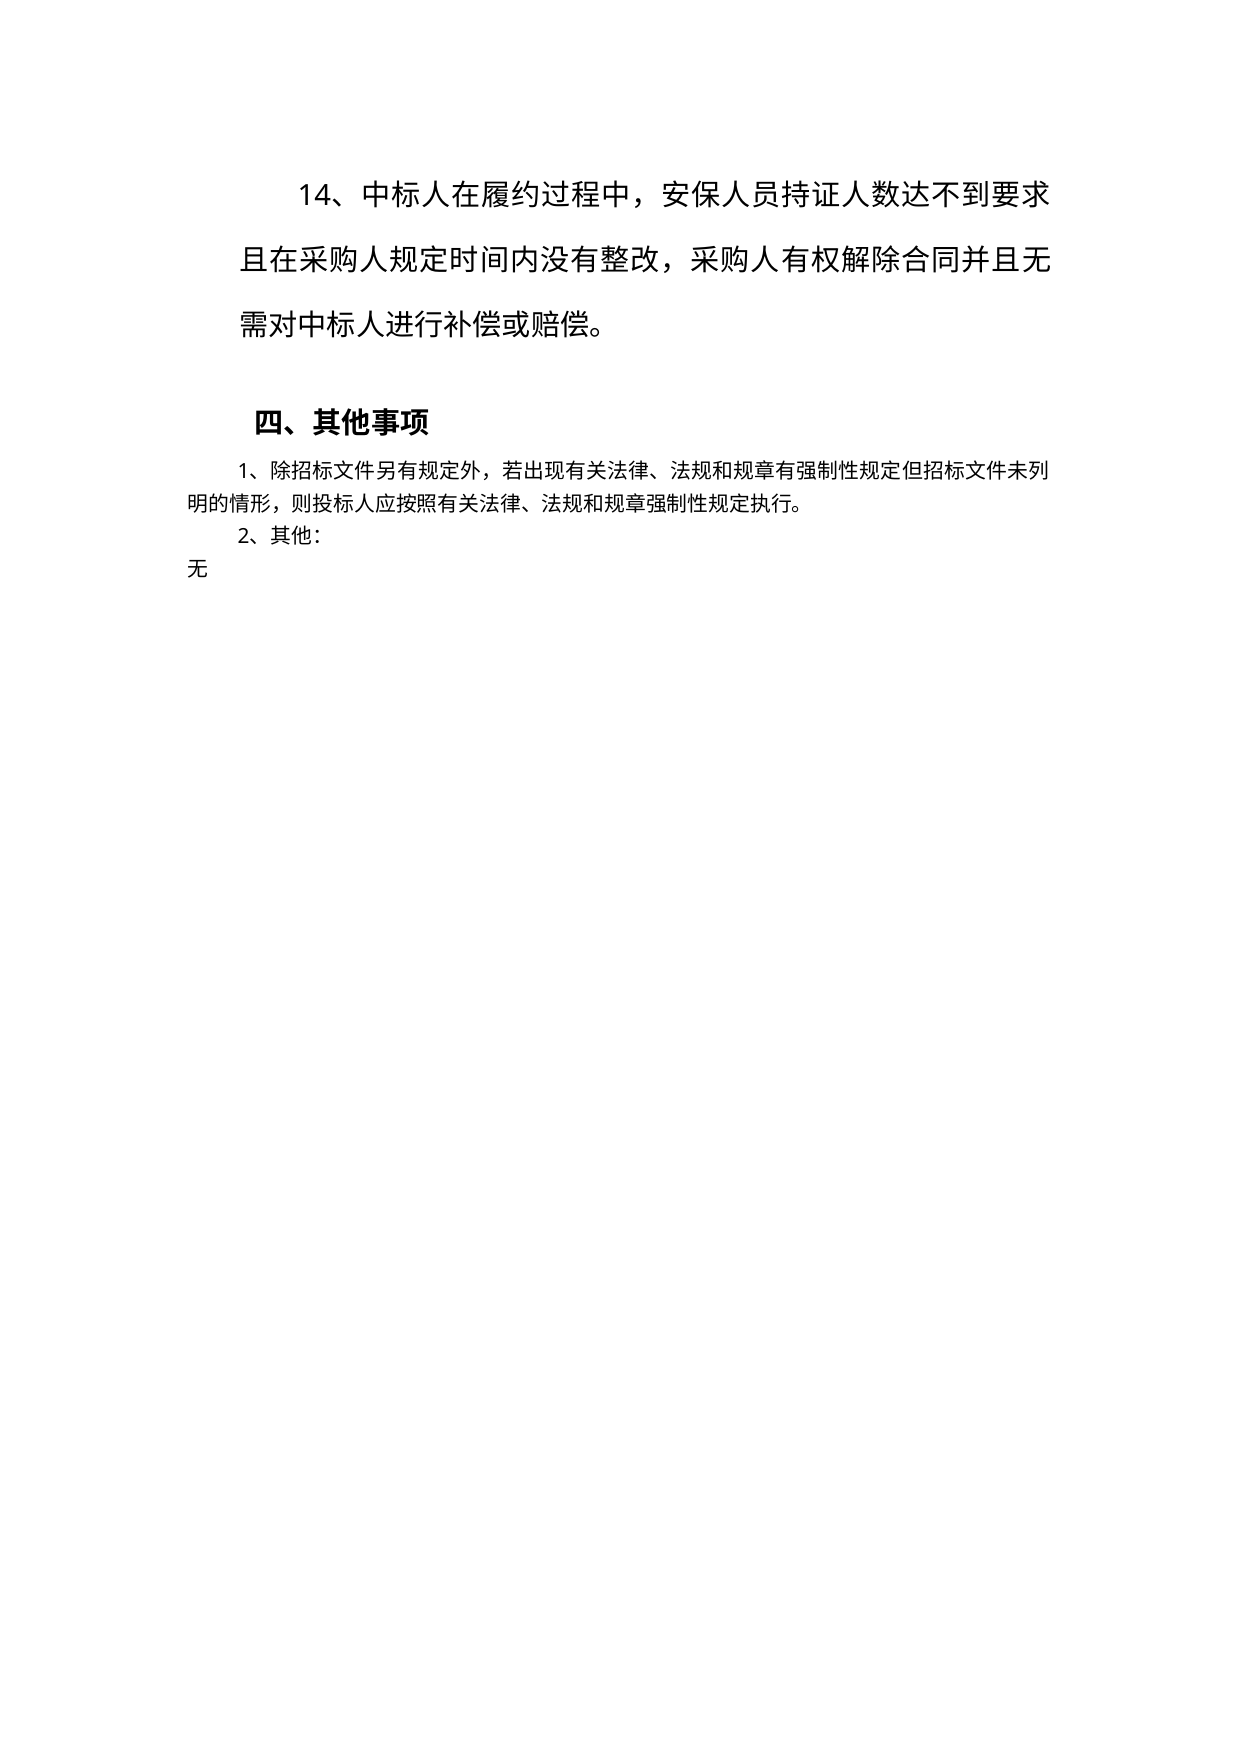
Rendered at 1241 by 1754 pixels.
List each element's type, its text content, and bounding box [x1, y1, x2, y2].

text 14、中标人在履约过程中，安保人员持证人数达不到要求且在采购人规定时间内没有整改，采购人有权解除合同并且无需对中标人进行补偿或赔偿。 [239, 162, 1053, 357]
text 四、其他事项 [187, 389, 1053, 454]
text 无 [187, 552, 1053, 584]
text 1、除招标文件另有规定外，若出现有关法律、法规和规章有强制性规定但招标文件未列明的情形，则投标人应按照有关法律、法规和规章强制性规定执行。 [187, 454, 1053, 519]
text 2、其他： [187, 519, 1053, 552]
